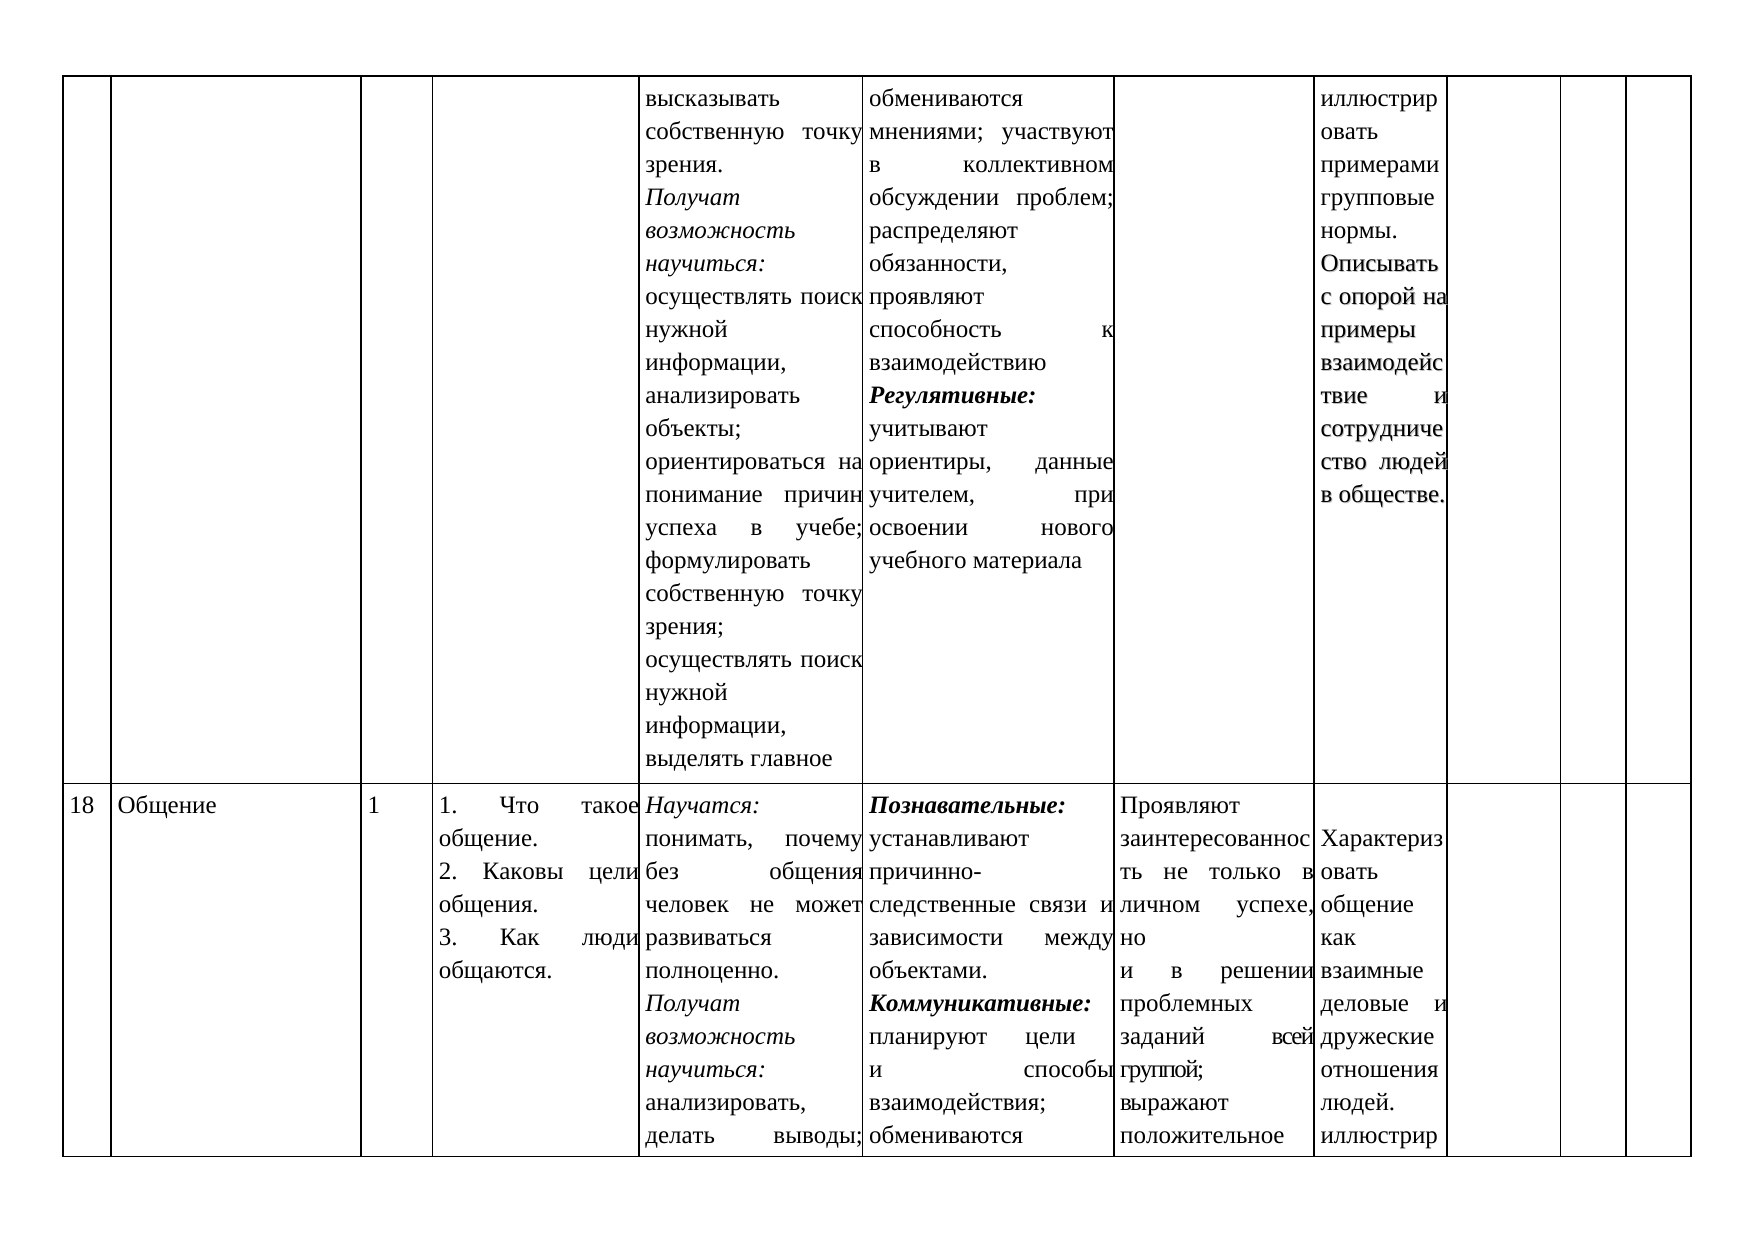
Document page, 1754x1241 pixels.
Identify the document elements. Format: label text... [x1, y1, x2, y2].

table_cell [1448, 77, 1560, 782]
table_cell 1 [362, 77, 432, 782]
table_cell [863, 77, 1113, 782]
table_cell 17 [64, 77, 110, 782]
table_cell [1115, 784, 1313, 1156]
table_cell 18 [64, 784, 110, 1156]
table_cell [1115, 77, 1313, 782]
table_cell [112, 77, 360, 782]
table_cell [1448, 784, 1560, 1156]
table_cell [863, 784, 1113, 1156]
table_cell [433, 77, 638, 782]
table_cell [433, 784, 638, 1156]
table_cell [1627, 784, 1690, 1156]
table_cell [1315, 784, 1446, 1156]
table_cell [1315, 77, 1446, 782]
table_cell [1561, 77, 1625, 782]
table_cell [640, 784, 862, 1156]
table_cell [1561, 784, 1625, 1156]
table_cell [640, 77, 862, 782]
table_cell Общение [112, 784, 360, 1156]
table_cell [1627, 77, 1690, 782]
table_cell 1 [362, 784, 432, 1156]
